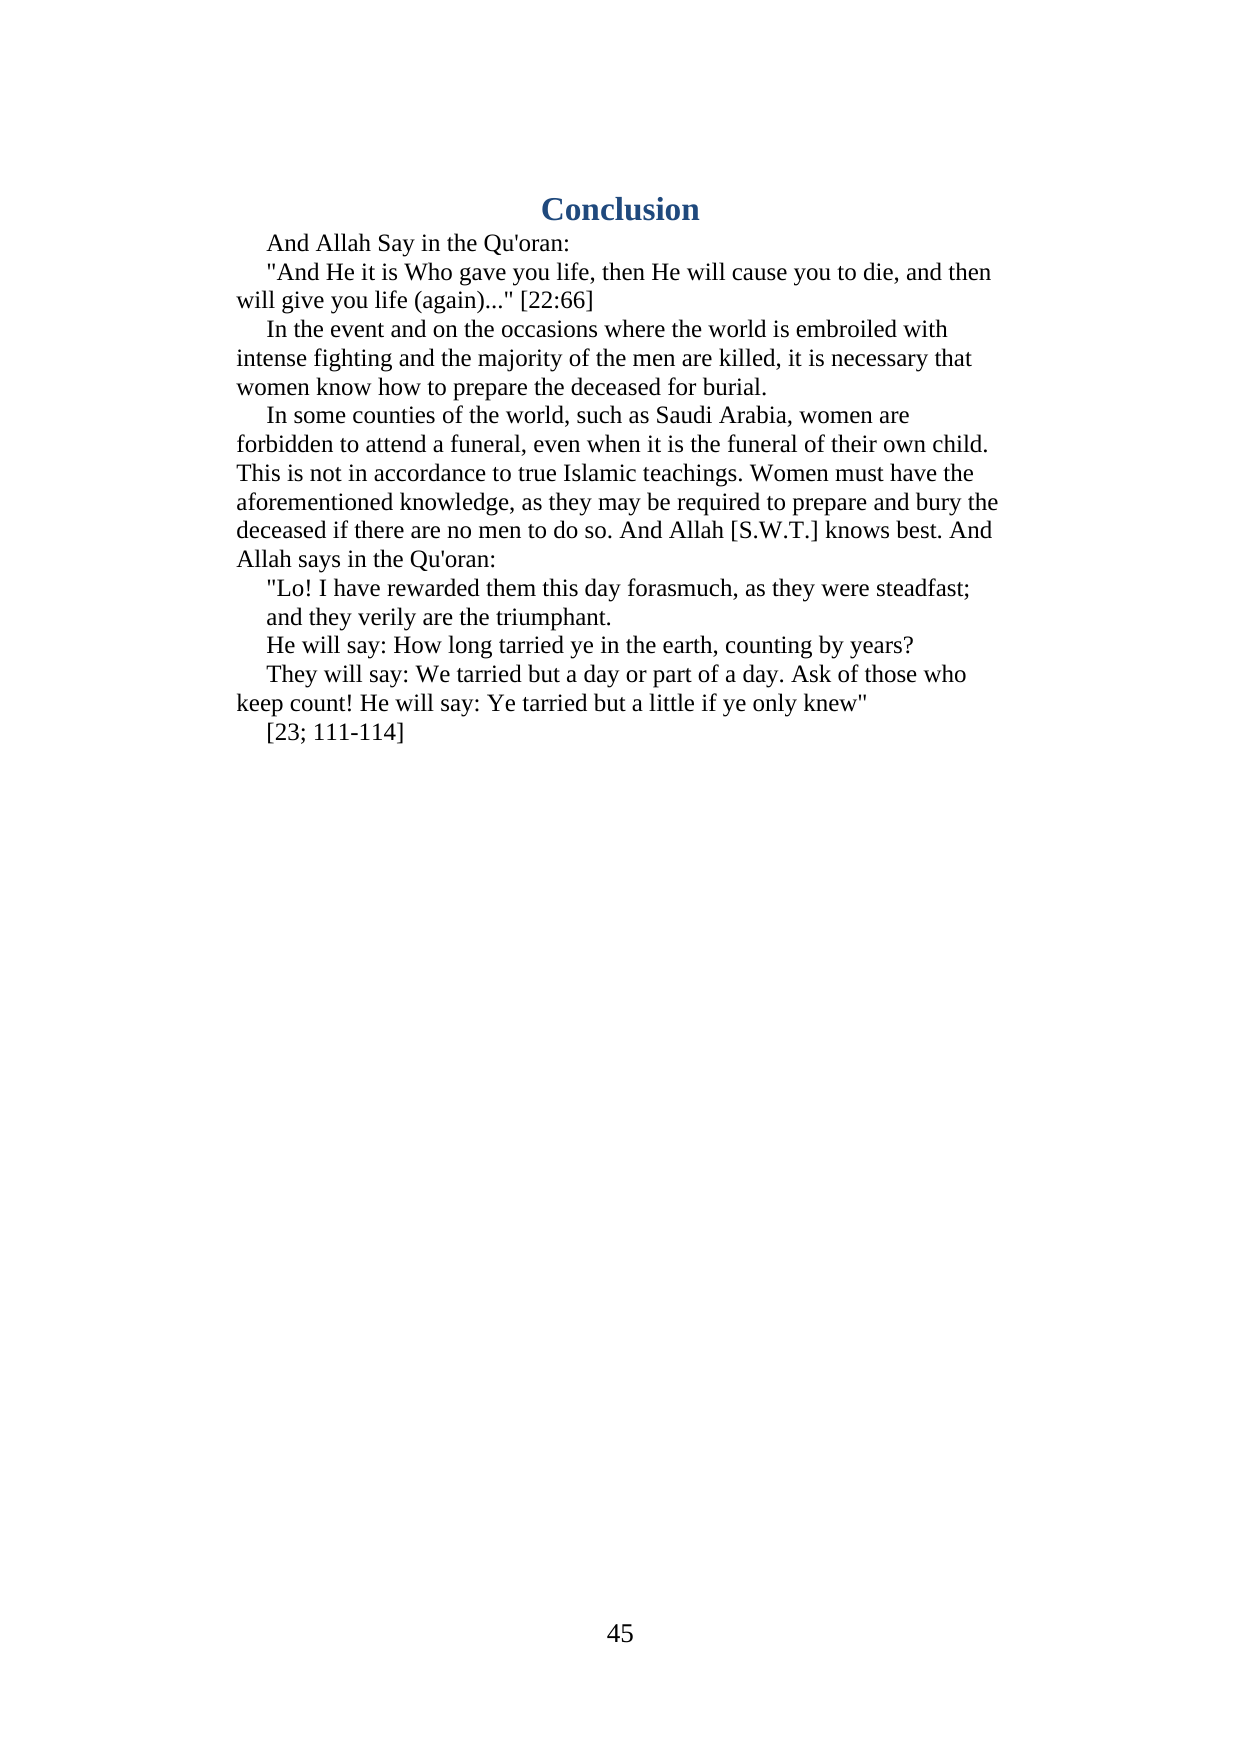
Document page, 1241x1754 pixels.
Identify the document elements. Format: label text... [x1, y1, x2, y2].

text They will say: We tarried but a day or part of a day. Ask of those who keep count! He will say: Ye tarried but a little if ye only knew" [236, 659, 1004, 717]
text [23; 111-114] [236, 717, 1004, 746]
subtitle Conclusion [236, 190, 1004, 228]
text He will say: How long tarried ye in the earth, counting by years? [236, 631, 1004, 659]
text In the event and on the occasions where the world is embroiled with intense fighting and the majority of the men are killed, it is necessary that women know how to prepare the deceased for burial. [236, 314, 1004, 401]
text And Allah Say in the Qu'oran: [236, 228, 1004, 257]
text "And He it is Who gave you life, then He will cause you to die, and then will give you life (again)..." [22:66] [236, 257, 1004, 314]
text In some counties of the world, such as Saudi Arabia, women are forbidden to attend a funeral, even when it is the funeral of their own child. This is not in accordance to true Islamic teachings. Women must have the aforementioned knowledge, as they may be required to prepare and bury the deceased if there are no men to do so. And Allah [S.W.T.] knows best. And Allah says in the Qu'oran: [236, 401, 1004, 573]
text "Lo! I have rewarded them this day forasmuch, as they were steadfast; [236, 573, 1004, 602]
text and they verily are the triumphant. [236, 602, 1004, 631]
